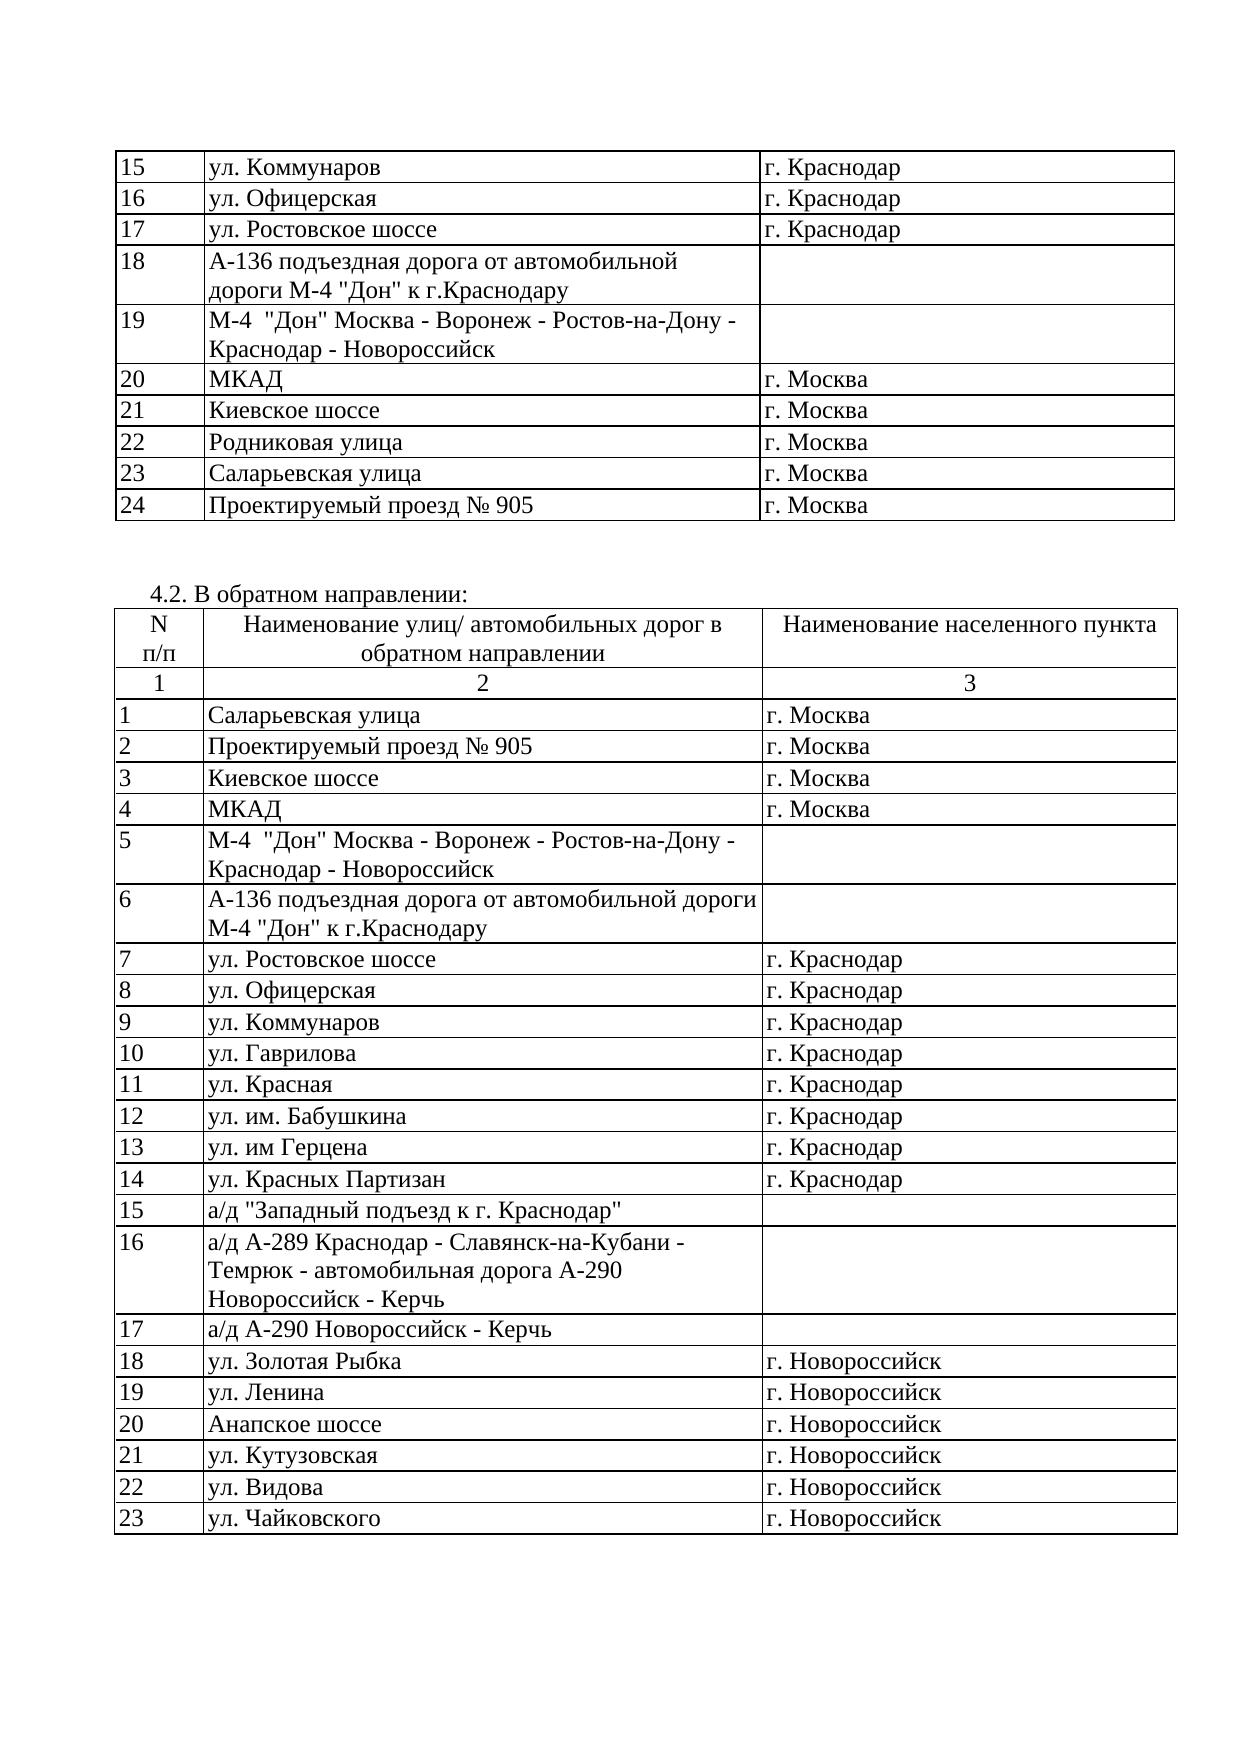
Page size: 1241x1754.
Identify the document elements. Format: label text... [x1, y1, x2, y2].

table_cell 8 [115, 975, 203, 1005]
table_cell 1 [115, 668, 203, 698]
text 4.2. В обратном направлении: [150, 579, 1090, 608]
table_cell г. Краснодар [761, 152, 1174, 181]
table_cell ул. Ростовское шоссе [205, 215, 759, 244]
table_cell 23 [117, 458, 204, 488]
table_cell 22 [117, 427, 204, 457]
table_cell 16 [115, 1226, 203, 1313]
table_cell 20 [117, 364, 204, 394]
table_cell А-136 подъездная дорога от автомобильной дороги М-4 "Дон" к г.Краснодару [205, 246, 759, 303]
table_cell [763, 1225, 1177, 1313]
table_cell г. Москва [761, 364, 1174, 394]
table_cell г. Краснодар [763, 1005, 1177, 1036]
table_cell 19 [115, 1377, 203, 1407]
table_cell г. Москва [761, 490, 1174, 520]
table_cell 20 [115, 1409, 203, 1439]
table_cell 11 [115, 1069, 203, 1099]
table_cell Саларьевская улица [204, 700, 762, 729]
table_cell а/д А-290 Новороссийск - Керчь [204, 1315, 762, 1344]
table_cell 18 [117, 246, 204, 303]
table_cell 16 [117, 183, 204, 213]
table_cell ул. Офицерская [205, 183, 759, 213]
table_cell Проектируемый проезд № 905 [205, 490, 759, 520]
table_cell ул. Красных Партизан [204, 1164, 762, 1194]
table_cell а/д А-289 Краснодар - Славянск-на-Кубани - Темрюк - автомобильная дорога А-290 Новороссийск - Керчь [204, 1227, 762, 1313]
table_cell г. Москва [763, 761, 1177, 792]
table_cell ул. Офицерская [204, 975, 762, 1005]
table_cell г. Краснодар [763, 1162, 1177, 1194]
table_cell МКАД [204, 794, 762, 824]
table_cell г. Новороссийск [763, 1470, 1177, 1502]
table_cell 15 [115, 1195, 203, 1225]
table_cell Родниковая улица [205, 427, 759, 457]
table_cell [763, 883, 1177, 942]
table_cell 24 [117, 490, 204, 520]
table_cell г. Новороссийск [763, 1502, 1177, 1533]
table_cell [763, 1194, 1177, 1225]
table_cell 6 [115, 884, 203, 942]
table_cell ул. Чайковского [204, 1503, 762, 1533]
table_cell 9 [115, 1006, 203, 1036]
table_cell М-4 "Дон" Москва - Воронеж - Ростов-на-Дону - Краснодар - Новороссийск [205, 305, 759, 362]
table_cell 22 [115, 1471, 203, 1502]
table_cell 17 [115, 1314, 203, 1344]
table_cell г. Новороссийск [763, 1408, 1177, 1439]
table_cell г. Новороссийск [763, 1345, 1177, 1376]
table_cell г. Новороссийск [763, 1439, 1177, 1470]
table_header Наименование улиц/ автомобильных дорог в обратном направлении [204, 609, 762, 667]
table_cell [761, 246, 1174, 303]
table_cell ул. Кутузовская [204, 1441, 762, 1470]
table_cell 3 [763, 667, 1177, 698]
table_cell г. Краснодар [763, 1099, 1177, 1131]
table_cell ул. Видова [204, 1472, 762, 1502]
table_cell 21 [117, 396, 204, 425]
table_cell 21 [115, 1440, 203, 1470]
table_cell г. Краснодар [763, 942, 1177, 973]
table_cell г. Краснодар [763, 1068, 1177, 1099]
table_cell 7 [115, 943, 203, 973]
table_cell А-136 подъездная дорога от автомобильной дороги М-4 "Дон" к г.Краснодару [204, 885, 762, 942]
table_cell г. Новороссийск [763, 1376, 1177, 1407]
table_cell г. Москва [763, 730, 1177, 761]
table_cell ул. им Герцена [204, 1132, 762, 1162]
table_cell ул. Коммунаров [205, 152, 759, 181]
table_cell 2 [204, 668, 762, 698]
table_cell Киевское шоссе [204, 763, 762, 792]
table_header Наименование населенного пункта [763, 609, 1177, 667]
table_cell Киевское шоссе [205, 396, 759, 425]
table_cell 12 [115, 1100, 203, 1131]
table_cell Проектируемый проезд № 905 [204, 731, 762, 761]
table_cell Анапское шоссе [204, 1409, 762, 1439]
table_cell г. Краснодар [763, 1131, 1177, 1162]
table_cell 18 [115, 1346, 203, 1376]
table_cell 15 [117, 152, 204, 181]
table_cell 13 [115, 1132, 203, 1162]
table_cell [763, 1313, 1177, 1344]
table_cell ул. Ленина [204, 1378, 762, 1407]
table_cell г. Краснодар [761, 215, 1174, 244]
table_cell ул. Золотая Рыбка [204, 1346, 762, 1376]
table_cell г. Москва [761, 458, 1174, 488]
table_cell 14 [115, 1163, 203, 1194]
table_cell г. Краснодар [761, 183, 1174, 213]
table_cell ул. Гаврилова [204, 1038, 762, 1068]
table_cell ул. Коммунаров [204, 1007, 762, 1036]
table_cell 23 [115, 1503, 203, 1533]
table_cell 3 [115, 762, 203, 792]
table_cell г. Москва [761, 396, 1174, 425]
table_cell МКАД [205, 364, 759, 394]
table_cell 1 [115, 699, 203, 729]
table_cell ул. Красная [204, 1070, 762, 1099]
table_cell 2 [115, 731, 203, 761]
table_cell 17 [117, 215, 204, 244]
table_cell М-4 "Дон" Москва - Воронеж - Ростов-на-Дону - Краснодар - Новороссийск [204, 826, 762, 883]
table_cell 5 [115, 825, 203, 883]
table_cell г. Москва [763, 698, 1177, 729]
table_cell г. Краснодар [763, 1036, 1177, 1068]
table_cell 19 [117, 305, 204, 362]
table_cell а/д "Западный подъезд к г. Краснодар" [204, 1195, 762, 1225]
table_cell [763, 824, 1177, 883]
table_cell ул. им. Бабушкина [204, 1101, 762, 1131]
table_header N п/п [115, 609, 203, 667]
table_cell г. Москва [761, 427, 1174, 457]
table_cell [761, 305, 1174, 362]
table_cell г. Москва [763, 793, 1177, 824]
table_cell ул. Ростовское шоссе [204, 944, 762, 973]
table_cell г. Краснодар [763, 974, 1177, 1005]
table_cell 4 [115, 794, 203, 824]
table_cell 10 [115, 1038, 203, 1068]
table_cell Саларьевская улица [205, 458, 759, 488]
